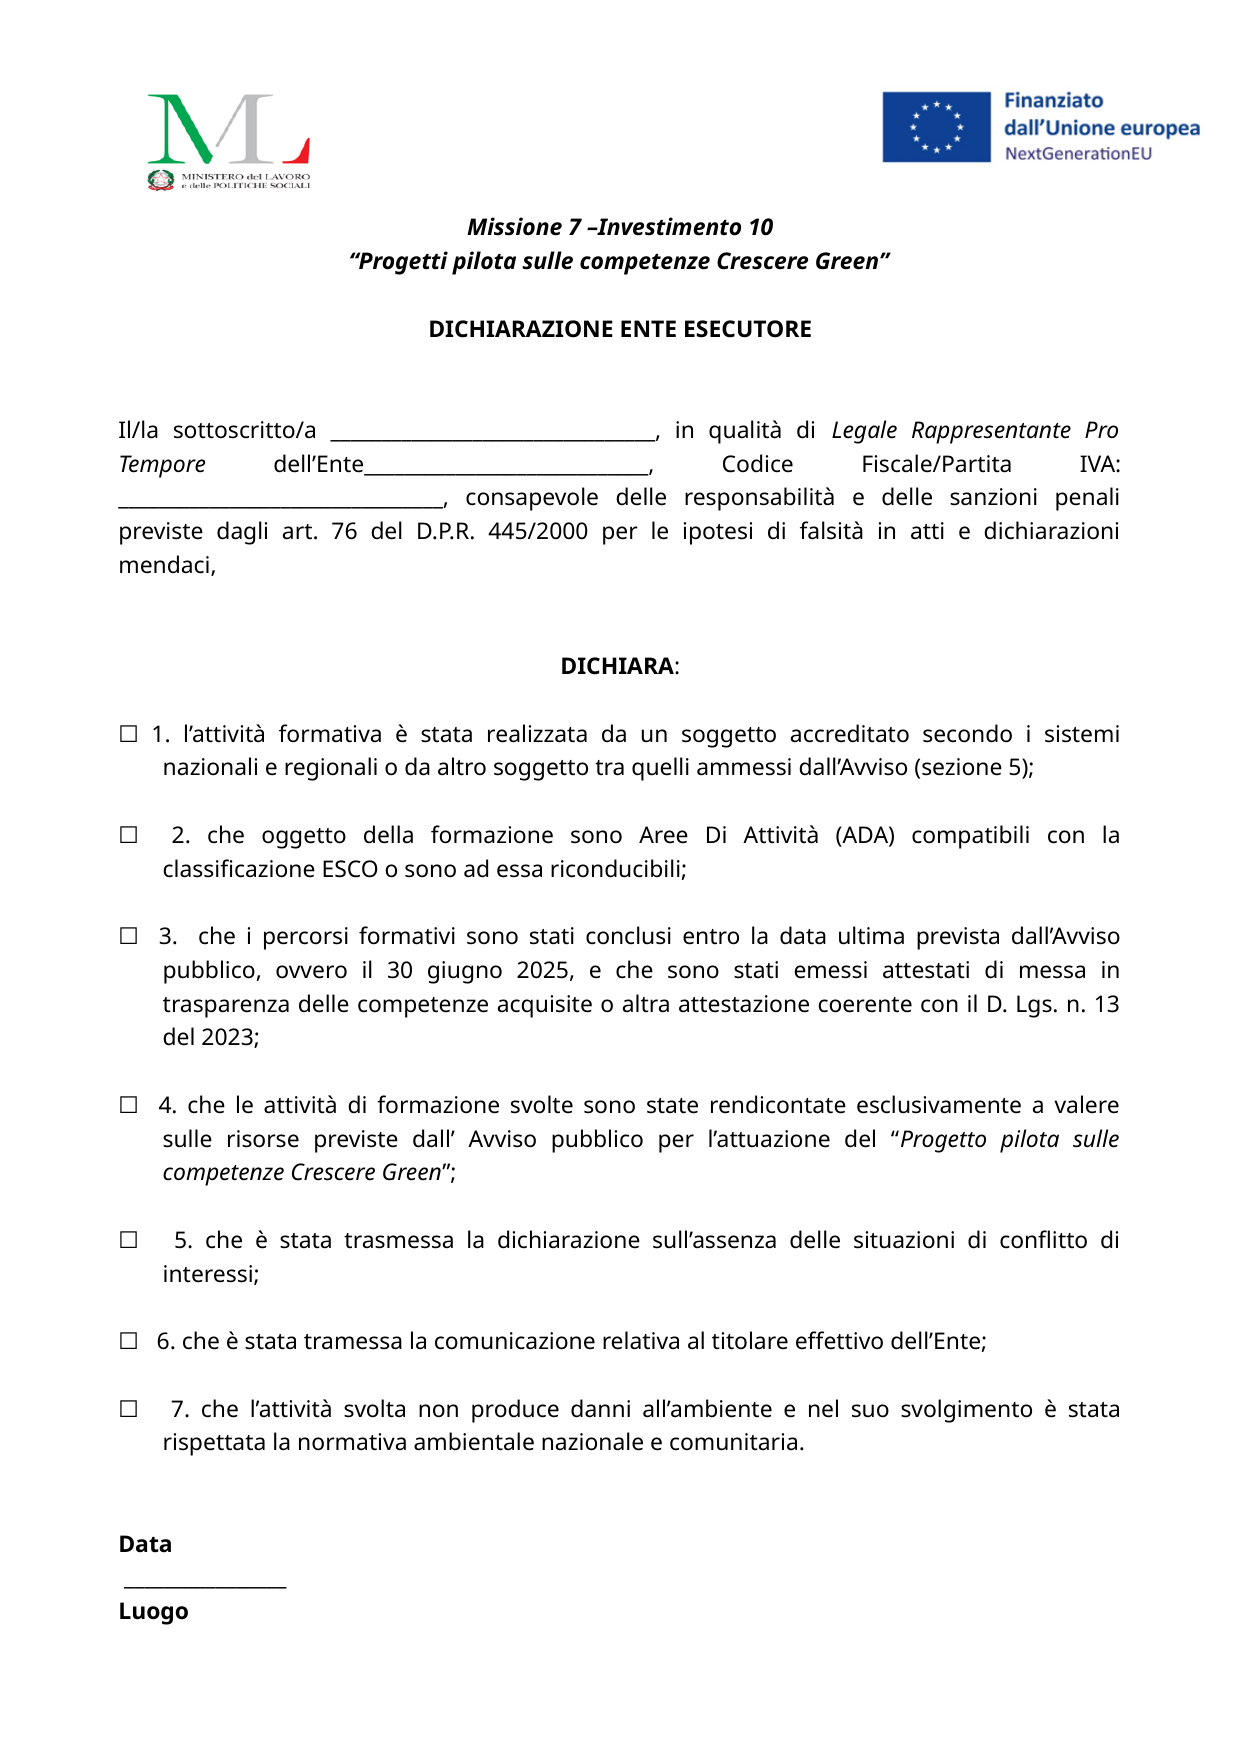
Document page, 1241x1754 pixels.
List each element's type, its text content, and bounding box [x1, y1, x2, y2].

picture [873, 75, 1212, 173]
picture [118, 73, 339, 212]
text Data [118, 1527, 1122, 1559]
text ☐ 4. che le attività di formazione svolte sono state rendicontate esclusivamente a valere sulle risorse previste dall’ Avviso pubblico per l’attuazione del “Progetto pilota sulle competenze Crescere Green”; [118, 1089, 1122, 1187]
text Missione 7 –Investimento 10 [118, 211, 1122, 242]
text DICHIARAZIONE ENTE ESECUTORE [118, 312, 1122, 344]
text Il/la sottoscritto/a ________________________________, in qualità di Legale Rappresentante Pro Tempore dell’Ente____________________________, Codice Fiscale/Partita IVA: ________________________________, consapevole delle responsabilità e delle sanzioni penali previste dagli art. 76 del D.P.R. 445/2000 per le ipotesi di falsità in atti e dichiarazioni mendaci, [118, 414, 1122, 580]
text ☐ 5. che è stata trasmessa la dichiarazione sull’assenza delle situazioni di conflitto di interessi; [118, 1224, 1122, 1289]
text ☐ 3. che i percorsi formativi sono stati conclusi entro la data ultima prevista dall’Avviso pubblico, ovvero il 30 giugno 2025, e che sono stati emessi attestati di messa in trasparenza delle competenze acquisite o altra attestazione coerente con il D. Lgs. n. 13 del 2023; [118, 920, 1122, 1052]
text “Progetti pilota sulle competenze Crescere Green” [118, 245, 1122, 276]
text ☐ 2. che oggetto della formazione sono Aree Di Attività (ADA) compatibili con la classificazione ESCO o sono ad essa riconducibili; [118, 819, 1122, 884]
text Luogo [118, 1595, 1122, 1626]
text dichiara: [118, 650, 1122, 681]
text ☐ 1. l’attività formativa è stata realizzata da un soggetto accreditato secondo i sistemi nazionali e regionali o da altro soggetto tra quelli ammessi dall’Avviso (sezione 5); [118, 717, 1122, 782]
text ☐ 7. che l’attività svolta non produce danni all’ambiente e nel suo svolgimento è stata rispettata la normativa ambientale nazionale e comunitaria. [118, 1392, 1122, 1457]
text ☐ 6. che è stata tramessa la comunicazione relativa al titolare effettivo dell’Ente; [118, 1325, 1122, 1356]
text ________________ [118, 1561, 1122, 1592]
